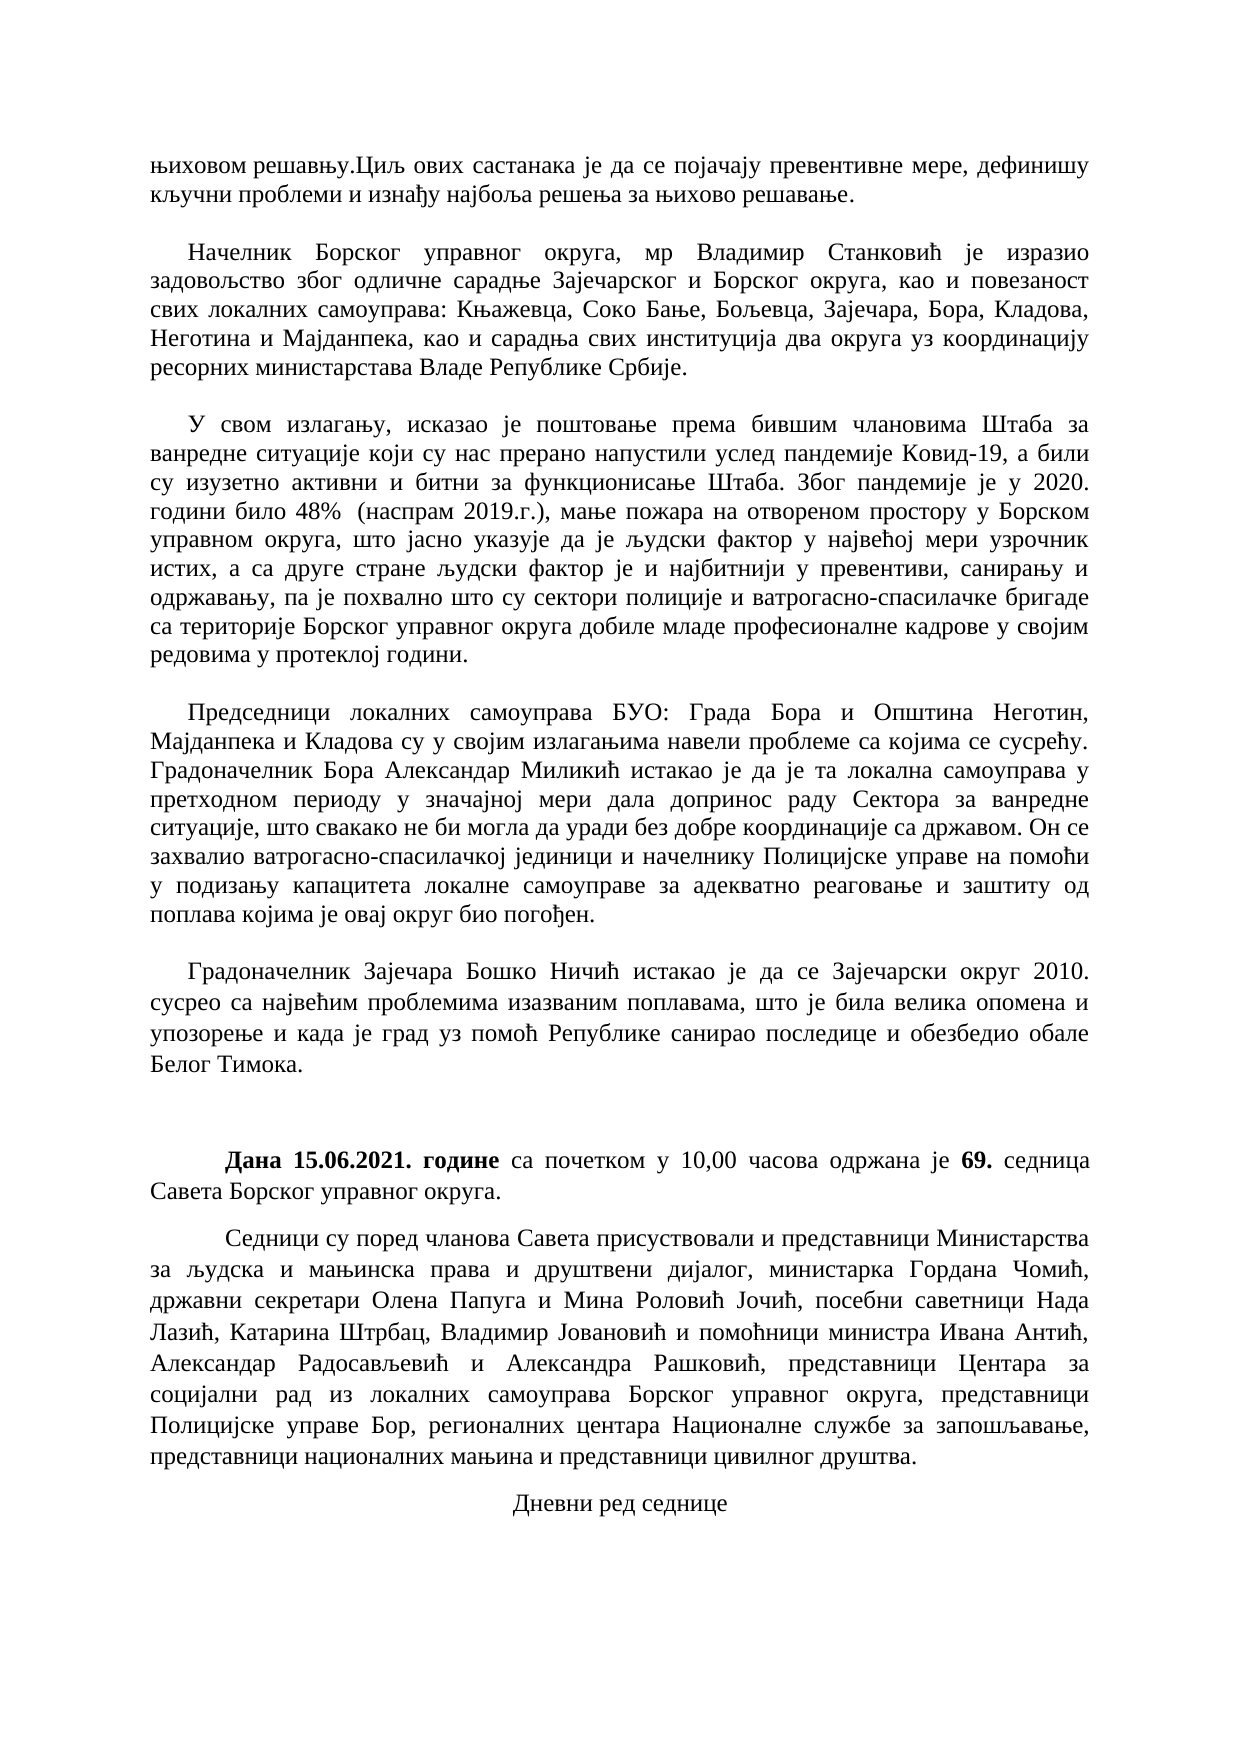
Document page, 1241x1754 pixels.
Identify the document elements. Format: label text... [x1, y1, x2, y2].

text Градоначелник Зајечара Бошко Ничић истакао је да се Зајечарски округ 2010. сусрео са највећим проблемима изазваним поплавама, што је била велика опомена и упозорење и када је град уз помоћ Републике санирао последице и обезбедио обале Белог Тимока. [150, 956, 1090, 1078]
text У свом излагању, исказао је поштовање према бившим члановима Штаба за ванредне ситуације који су нас прерано напустили услед пандемије Ковид-19, а били су изузетно активни и битни за функционисање Штаба. Због пандемије је у 2020. години било 48% (наспрам 2019.г.), мање пожара на отвореном простору у Борском управном округа, што јасно указује да је људски фактор у највећој мери узрочник истих, а са друге стране људски фактор је и најбитнији у превентиви, санирању и одржавању, па је похвално што су сектори полиције и ватрогасно-спасилачке бригаде са територије Борског управног округа добиле младе професионалне кадрове у својим редовима у протеклој години. [150, 409, 1090, 668]
text Начелник Борског управног округа, мр Владимир Станковић је изразио задовољство због одличне сарадње Зајечарског и Борског округа, као и повезаност свих локалних самоуправа: Књажевца, Соко Бање, Бољевца, Зајечара, Бора, Кладова, Неготина и Мајданпека, као и сарадња свих институција два округа уз координацију ресорних министарстава Владе Републике Србије. [150, 237, 1090, 380]
text Председници локалних самоуправа БУО: Града Бора и Општина Неготин, Мајданпека и Кладова су у својим излагањима навели проблеме са којима се сусрећу. Градоначелник Бора Александар Миликић истакао је да је та локална самоуправа у претходном периоду у значајној мери дала допринос раду Сектора за ванредне ситуације, што свакако не би могла да уради без добре координације са државом. Он се захвалио ватрогасно-спасилачкој јединици и начелнику Полицијске управе на помоћи у подизању капацитета локалне самоуправе за адекватно реаговање и заштиту од поплава којима је овај округ био погођен. [150, 697, 1090, 927]
text Седници су поред чланова Савета присуствовали и представници Министарства за људска и мањинска права и друштвени дијалог, министарка Гордана Чомић, државни секретари Олена Папуга и Мина Роловић Јочић, посебни саветници Нада Лазић, Катарина Штрбац, Владимир Јовановић и помоћници министра Ивана Антић, Александар Радосављевић и Александра Рашковић, представници Центара за социјални рад из локалних самоуправа Борског управног округа, представници Полицијске управе Бор, регионалних центара Националне службе за запошљавање, представници националних мањина и представници цивилног друштва. [150, 1223, 1090, 1469]
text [150, 150, 1090, 207]
text Дана 15.06.2021. године сa почетком у 10,00 часова одржана је 69. седница Савета Борског управног округа. [150, 1145, 1090, 1204]
text Дневни ред седнице [150, 1488, 1090, 1517]
